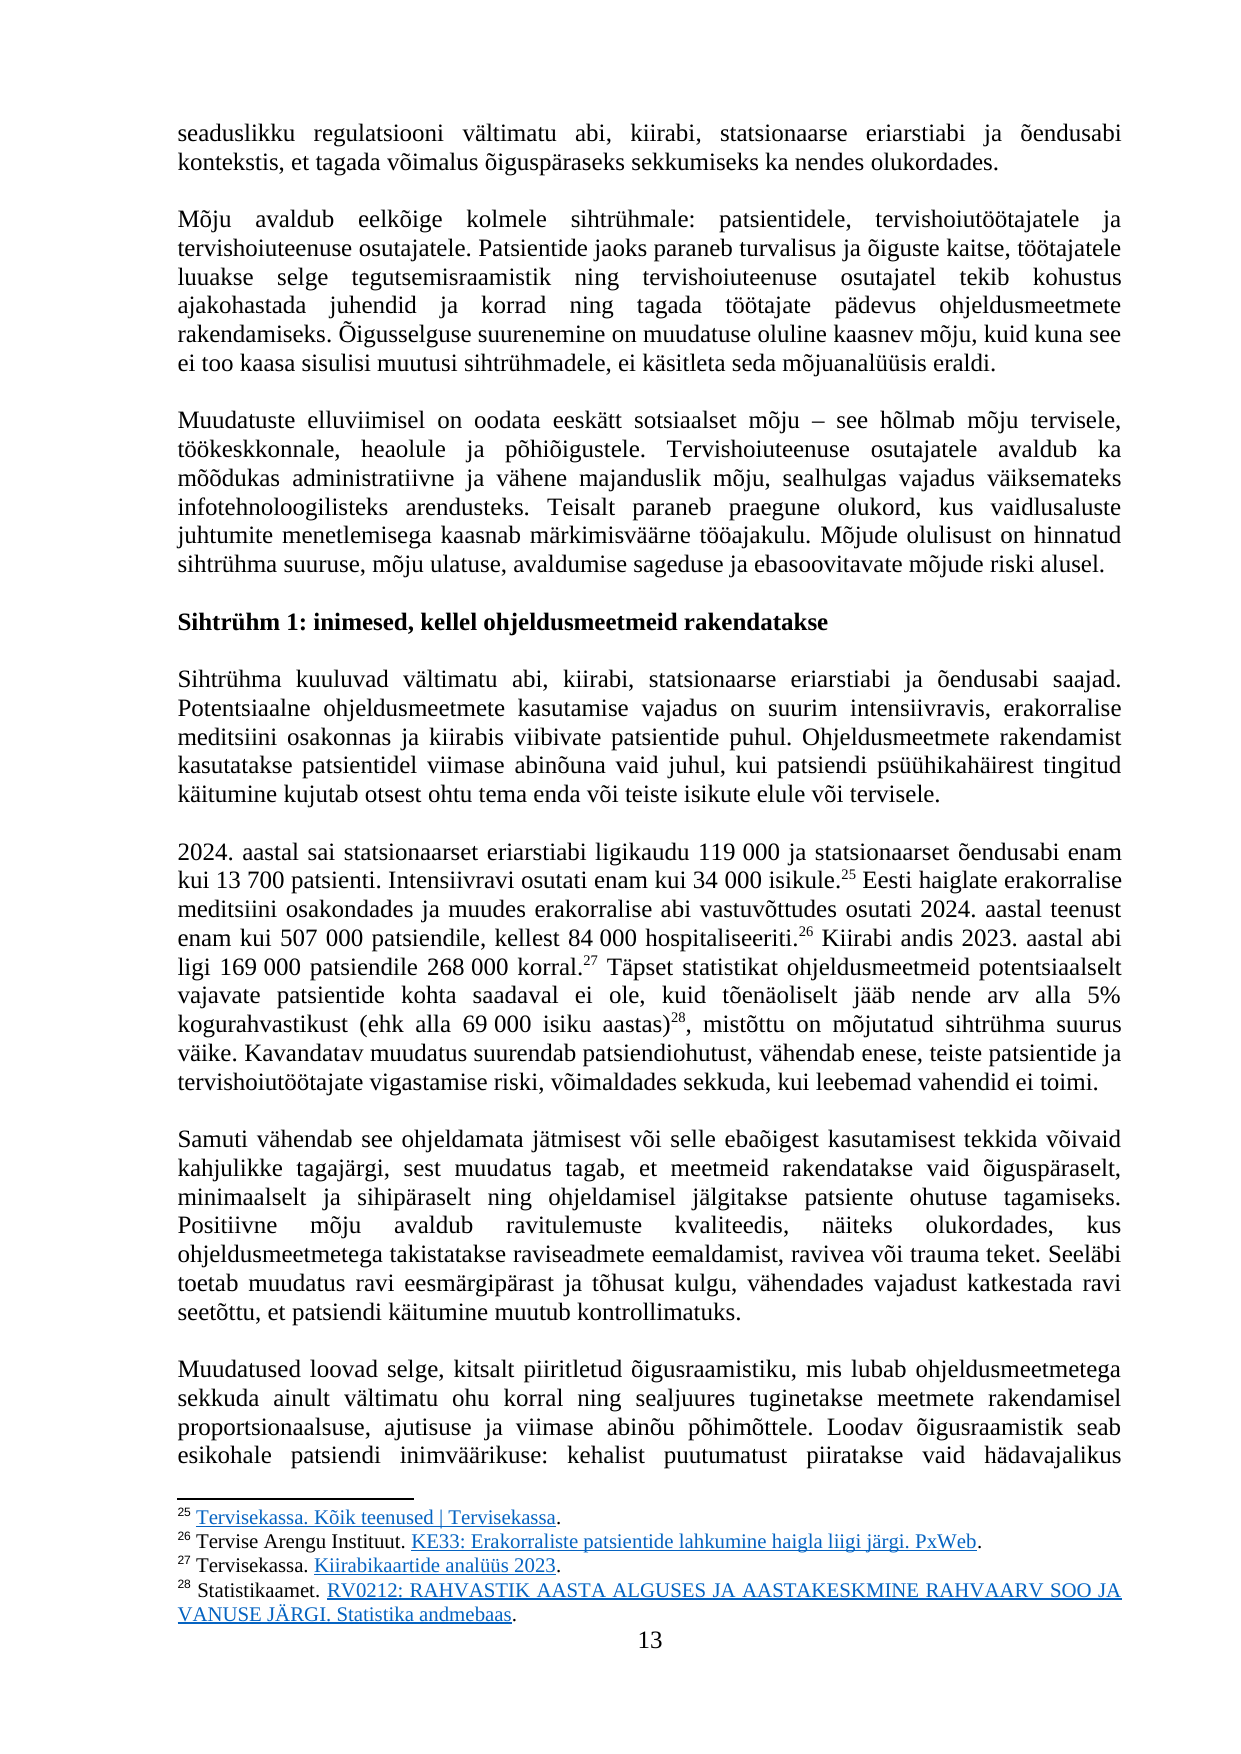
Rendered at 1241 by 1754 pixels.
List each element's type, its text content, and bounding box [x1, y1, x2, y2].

text 2024. aastal sai statsionaarset eriarstiabi ligikaudu 119 000 ja statsionaarset õendusabi enam kui 13 700 patsienti. Intensiivravi osutati enam kui 34 000 isikule. Eesti haiglate erakorralise meditsiini osakondades ja muudes erakorralise abi vastuvõttudes osutati 2024. aastal teenust enam kui 507 000 patsiendile, kellest 84 000 hospitaliseeriti. Kiirabi andis 2023. aastal abi ligi 169 000 patsiendile 268 000 korral. Täpset statistikat ohjeldusmeetmeid potentsiaalselt vajavate patsientide kohta saadaval ei ole, kuid tõenäoliselt jääb nende arv alla 5% kogurahvastikust (ehk alla 69 000 isiku aastas), mistõttu on mõjutatud sihtrühma suurus väike. Kavandatav muudatus suurendab patsiendiohutust, vähendab enese, teiste patsientide ja tervishoiutöötajate vigastamise riski, võimaldades sekkuda, kui leebemad vahendid ei toimi. [177, 837, 1122, 1096]
text Muudatuste elluviimisel on oodata eeskätt sotsiaalset mõju – see hõlmab mõju tervisele, töökeskkonnale, heaolule ja põhiõigustele. Tervishoiuteenuse osutajatele avaldub ka mõõdukas administratiivne ja vähene majanduslik mõju, sealhulgas vajadus väiksemateks infotehnoloogilisteks arendusteks. Teisalt paraneb praegune olukord, kus vaidlusaluste juhtumite menetlemisega kaasnab märkimisväärne tööajakulu. Mõjude olulisust on hinnatud sihtrühma suuruse, mõju ulatuse, avaldumise sageduse ja ebasoovitavate mõjude riski alusel. [177, 406, 1122, 578]
text Sihtrühma kuuluvad vältimatu abi, kiirabi, statsionaarse eriarstiabi ja õendusabi saajad. Potentsiaalne ohjeldusmeetmete kasutamise vajadus on suurim intensiivravis, erakorralise meditsiini osakonnas ja kiirabis viibivate patsientide puhul. Ohjeldusmeetmete rakendamist kasutatakse patsientidel viimase abinõuna vaid juhul, kui patsiendi psüühikahäirest tingitud käitumine kujutab otsest ohtu tema enda või teiste isikute elule või tervisele. [177, 664, 1122, 808]
text Mõju avaldub eelkõige kolmele sihtrühmale: patsientidele, tervishoiutöötajatele ja tervishoiuteenuse osutajatele. Patsientide jaoks paraneb turvalisus ja õiguste kaitse, töötajatele luuakse selge tegutsemisraamistik ning tervishoiuteenuse osutajatel tekib kohustus ajakohastada juhendid ja korrad ning tagada töötajate pädevus ohjeldusmeetmete rakendamiseks. Õigusselguse suurenemine on muudatuse oluline kaasnev mõju, kuid kuna see ei too kaasa sisulisi muutusi sihtrühmadele, ei käsitleta seda mõjuanalüüsis eraldi. [177, 204, 1122, 377]
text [177, 1354, 1122, 1469]
text Sihtrühm 1: inimesed, kellel ohjeldusmeetmeid rakendatakse [177, 607, 1122, 636]
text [177, 118, 1122, 176]
text Samuti vähendab see ohjeldamata jätmisest või selle ebaõigest kasutamisest tekkida võivaid kahjulikke tagajärgi, sest muudatus tagab, et meetmeid rakendatakse vaid õiguspäraselt, minimaalselt ja sihipäraselt ning ohjeldamisel jälgitakse patsiente ohutuse tagamiseks. Positiivne mõju avaldub ravitulemuste kvaliteedis, näiteks olukordades, kus ohjeldusmeetmetega takistatakse raviseadmete eemaldamist, ravivea või trauma teket. Seeläbi toetab muudatus ravi eesmärgipärast ja tõhusat kulgu, vähendades vajadust katkestada ravi seetõttu, et patsiendi käitumine muutub kontrollimatuks. [177, 1124, 1122, 1326]
